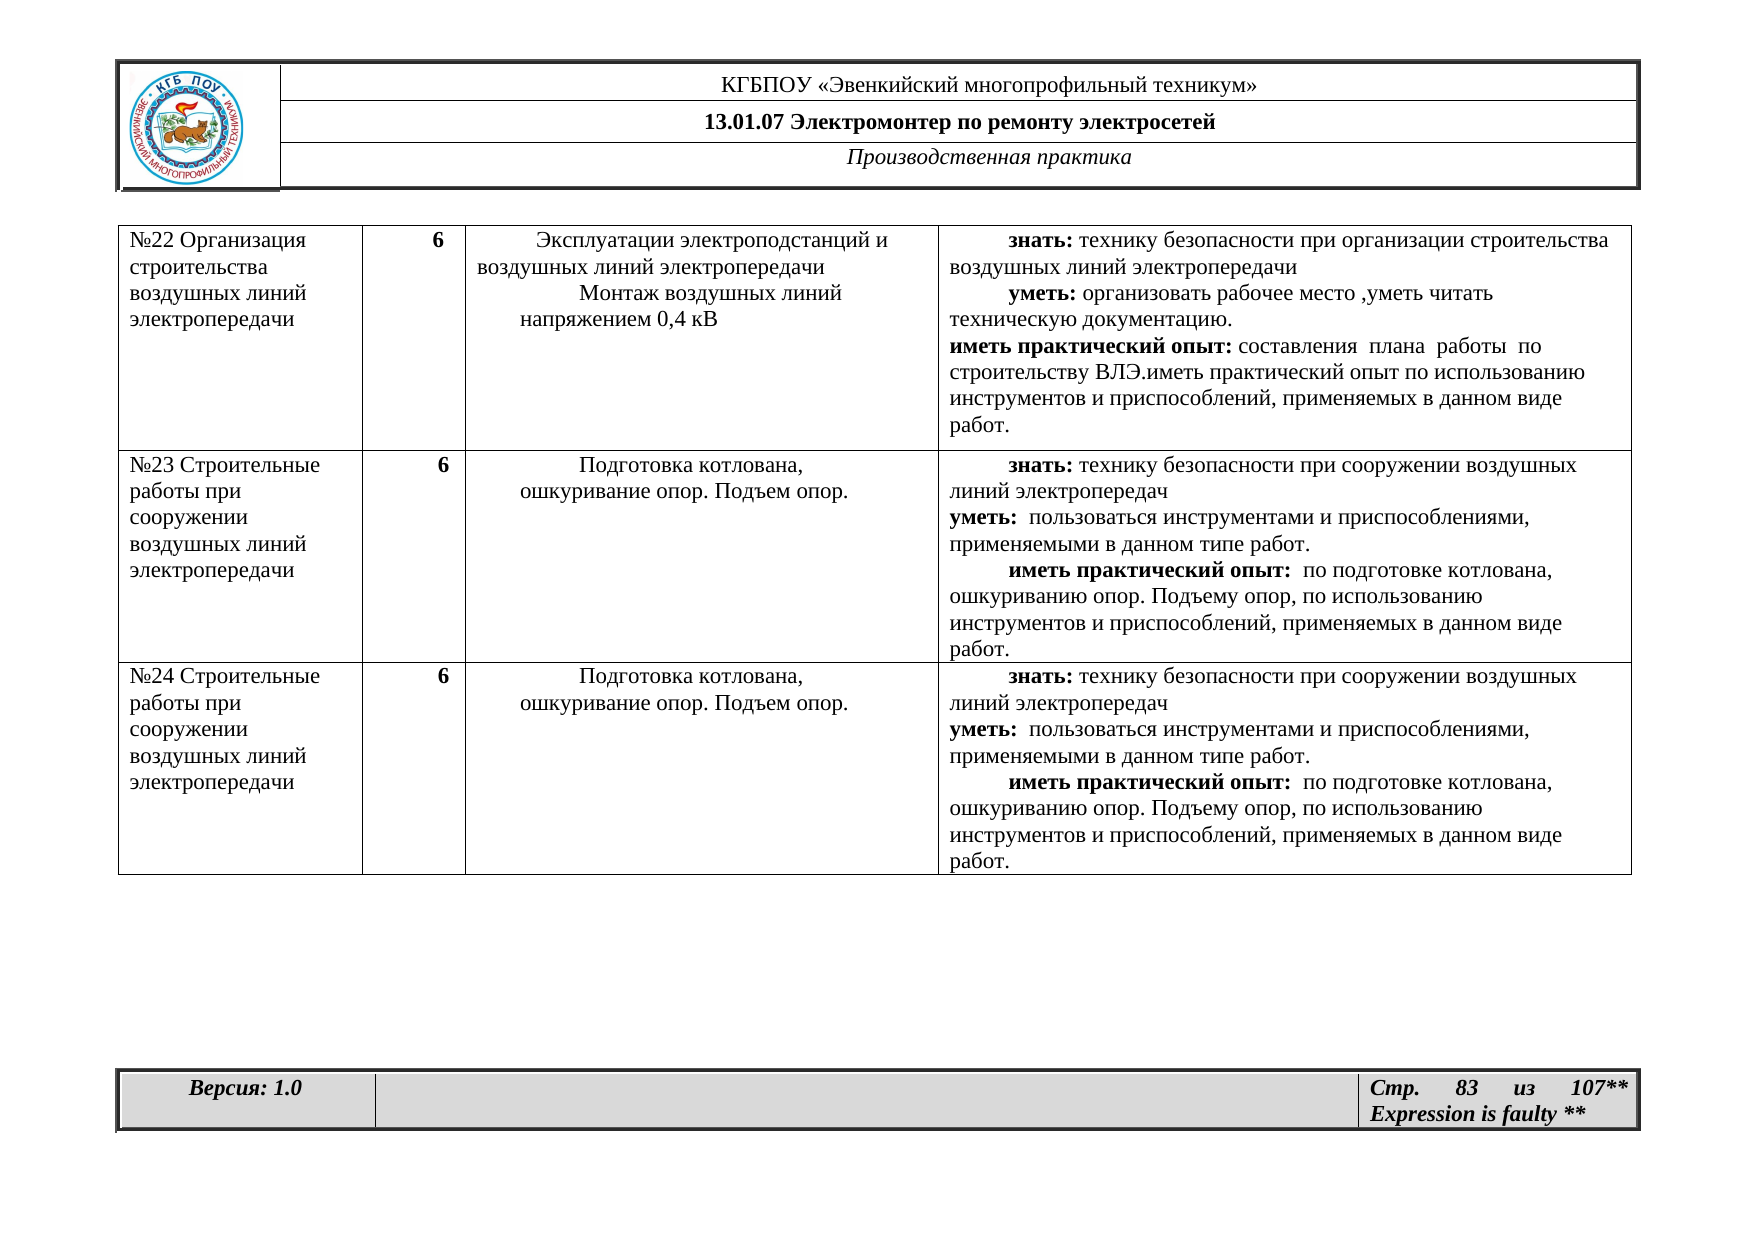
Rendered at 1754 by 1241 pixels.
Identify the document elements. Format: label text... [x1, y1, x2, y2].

table_cell 6 [363, 451, 465, 662]
table_cell №24 Строительные работы при сооружении воздушных линий электропередачи [119, 663, 362, 873]
table_cell №23 Строительные работы при сооружении воздушных линий электропередачи [119, 451, 362, 662]
table_cell 6 [363, 663, 465, 873]
table_cell 6 [363, 226, 465, 450]
table_cell Эксплуатации электроподстанций и воздушных линий электропередачи Монтаж воздушных линий напряжением 0,4 кВ [466, 226, 938, 450]
table_cell Подготовка котлована, ошкуривание опор. Подъем опор. [466, 451, 938, 662]
picture [129, 71, 176, 119]
picture [129, 71, 244, 186]
table_cell Подготовка котлована, ошкуривание опор. Подъем опор. [466, 663, 938, 873]
table_cell №22 Организация строительства воздушных линий электропередачи [119, 226, 362, 450]
